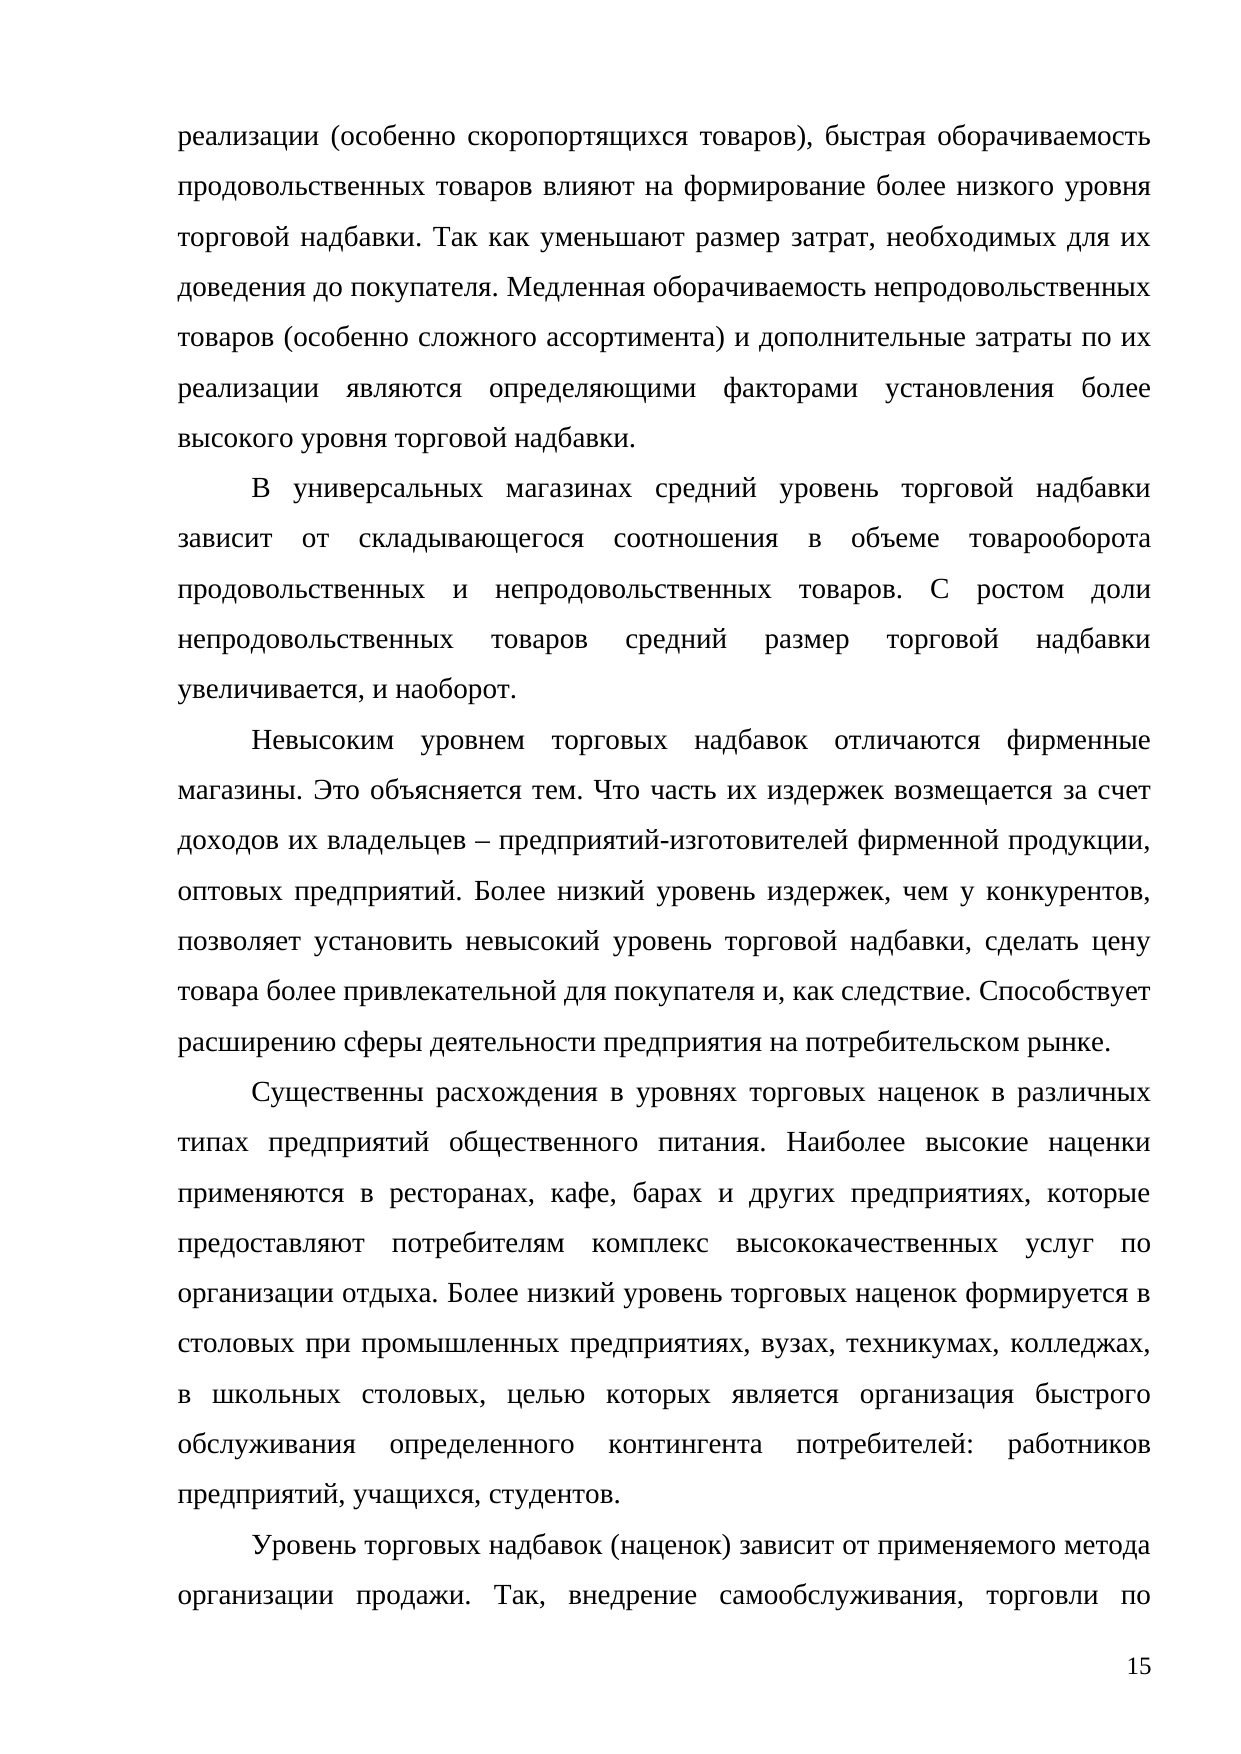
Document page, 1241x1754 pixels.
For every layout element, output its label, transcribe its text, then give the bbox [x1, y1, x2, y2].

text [177, 118, 1152, 453]
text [177, 1527, 1152, 1611]
text Невысоким уровнем торговых надбавок отличаются фирменные магазины. Это объясняется тем. Что часть их издержек возмещается за счет доходов их владельцев – предприятий-изготовителей фирменной продукции, оптовых предприятий. Более низкий уровень издержек, чем у конкурентов, позволяет установить невысокий уровень торговой надбавки, сделать цену товара более привлекательной для покупателя и, как следствие. Способствует расширению сферы деятельности предприятия на потребительском рынке. [177, 722, 1152, 1057]
text В универсальных магазинах средний уровень торговой надбавки зависит от складывающегося соотношения в объеме товарооборота продовольственных и непродовольственных товаров. С ростом доли непродовольственных товаров средний размер торговой надбавки увеличивается, и наоборот. [177, 470, 1152, 705]
text Существенны расхождения в уровнях торговых наценок в различных типах предприятий общественного питания. Наиболее высокие наценки применяются в ресторанах, кафе, барах и других предприятиях, которые предоставляют потребителям комплекс высококачественных услуг по организации отдыха. Более низкий уровень торговых наценок формируется в столовых при промышленных предприятиях, вузах, техникумах, колледжах, в школьных столовых, целью которых является организация быстрого обслуживания определенного контингента потребителей: работников предприятий, учащихся, студентов. [177, 1074, 1152, 1510]
